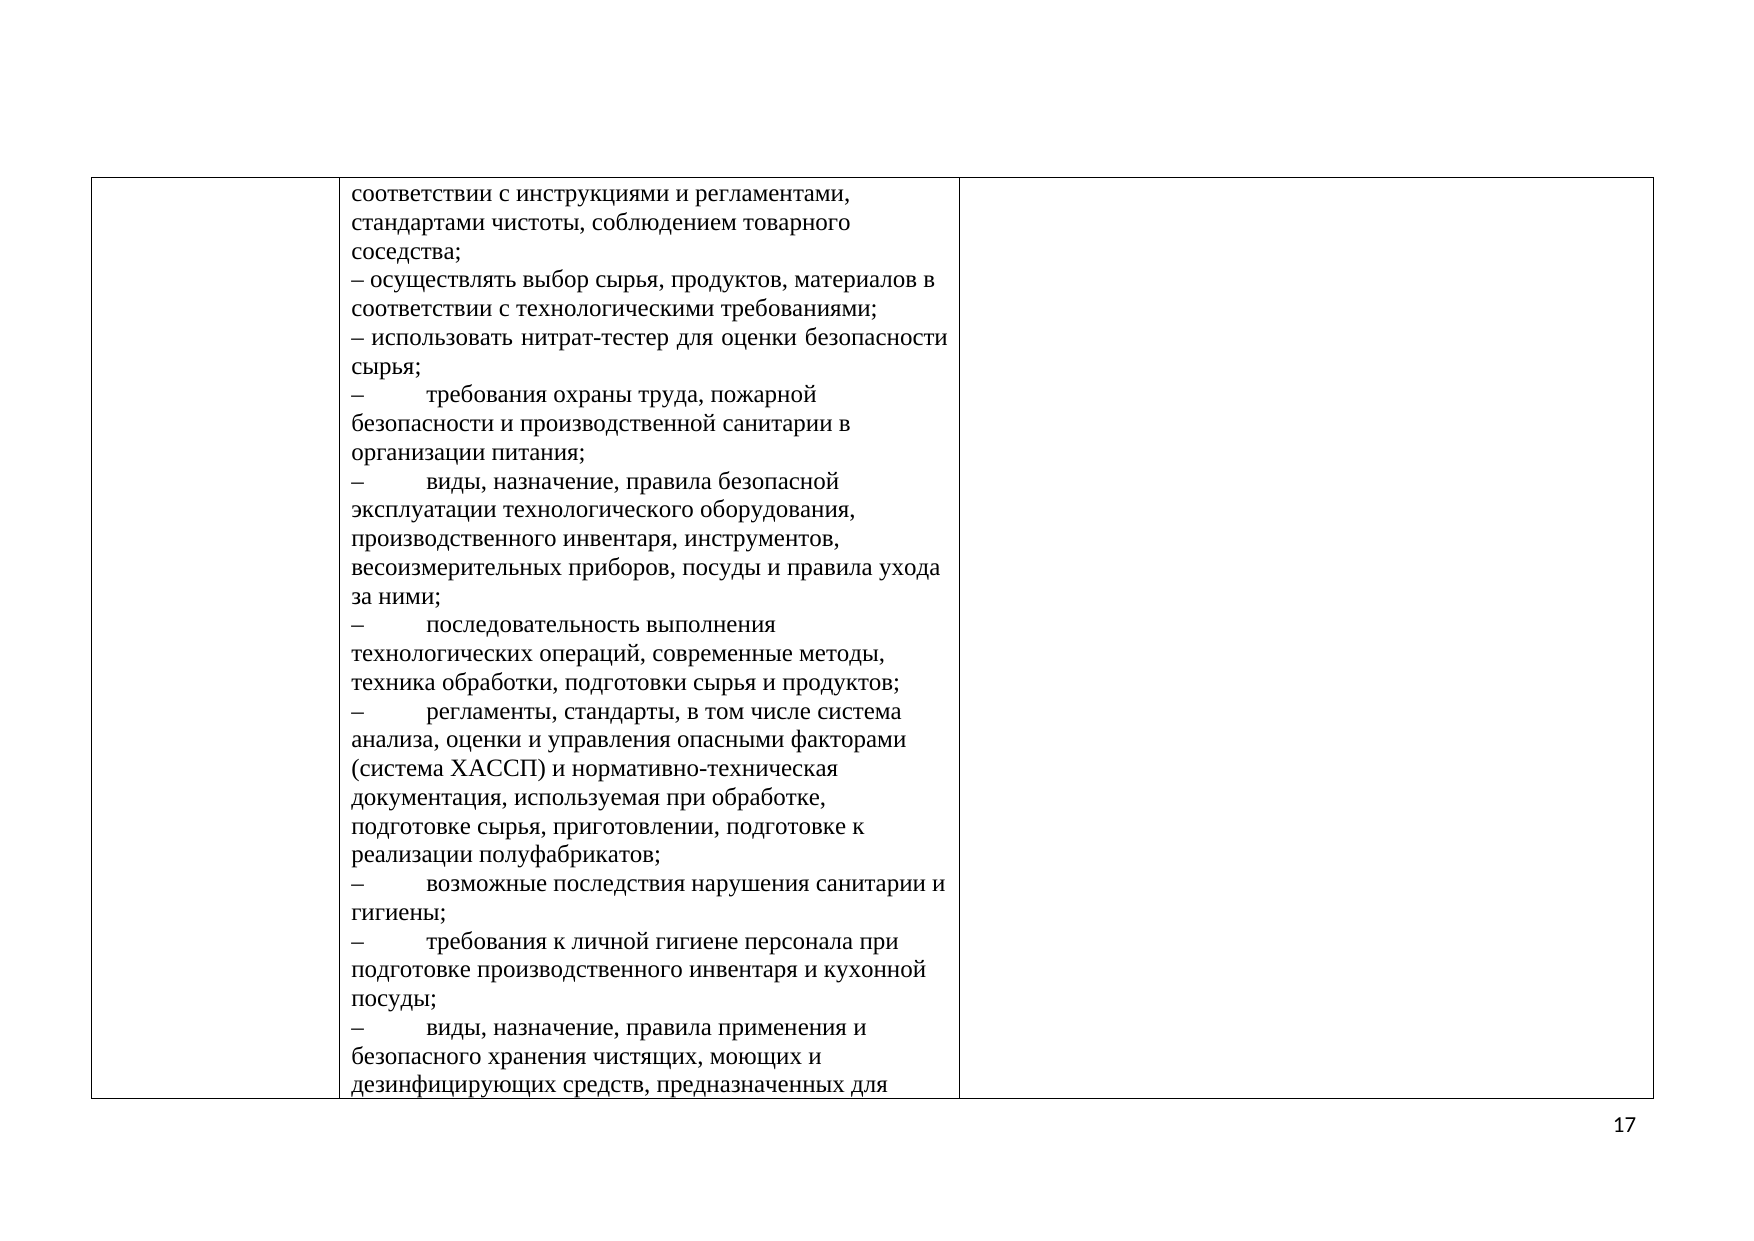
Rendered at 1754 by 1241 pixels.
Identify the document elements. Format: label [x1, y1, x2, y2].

table_cell [960, 178, 1653, 1098]
table_cell [340, 178, 959, 1098]
table_cell [92, 178, 339, 1098]
